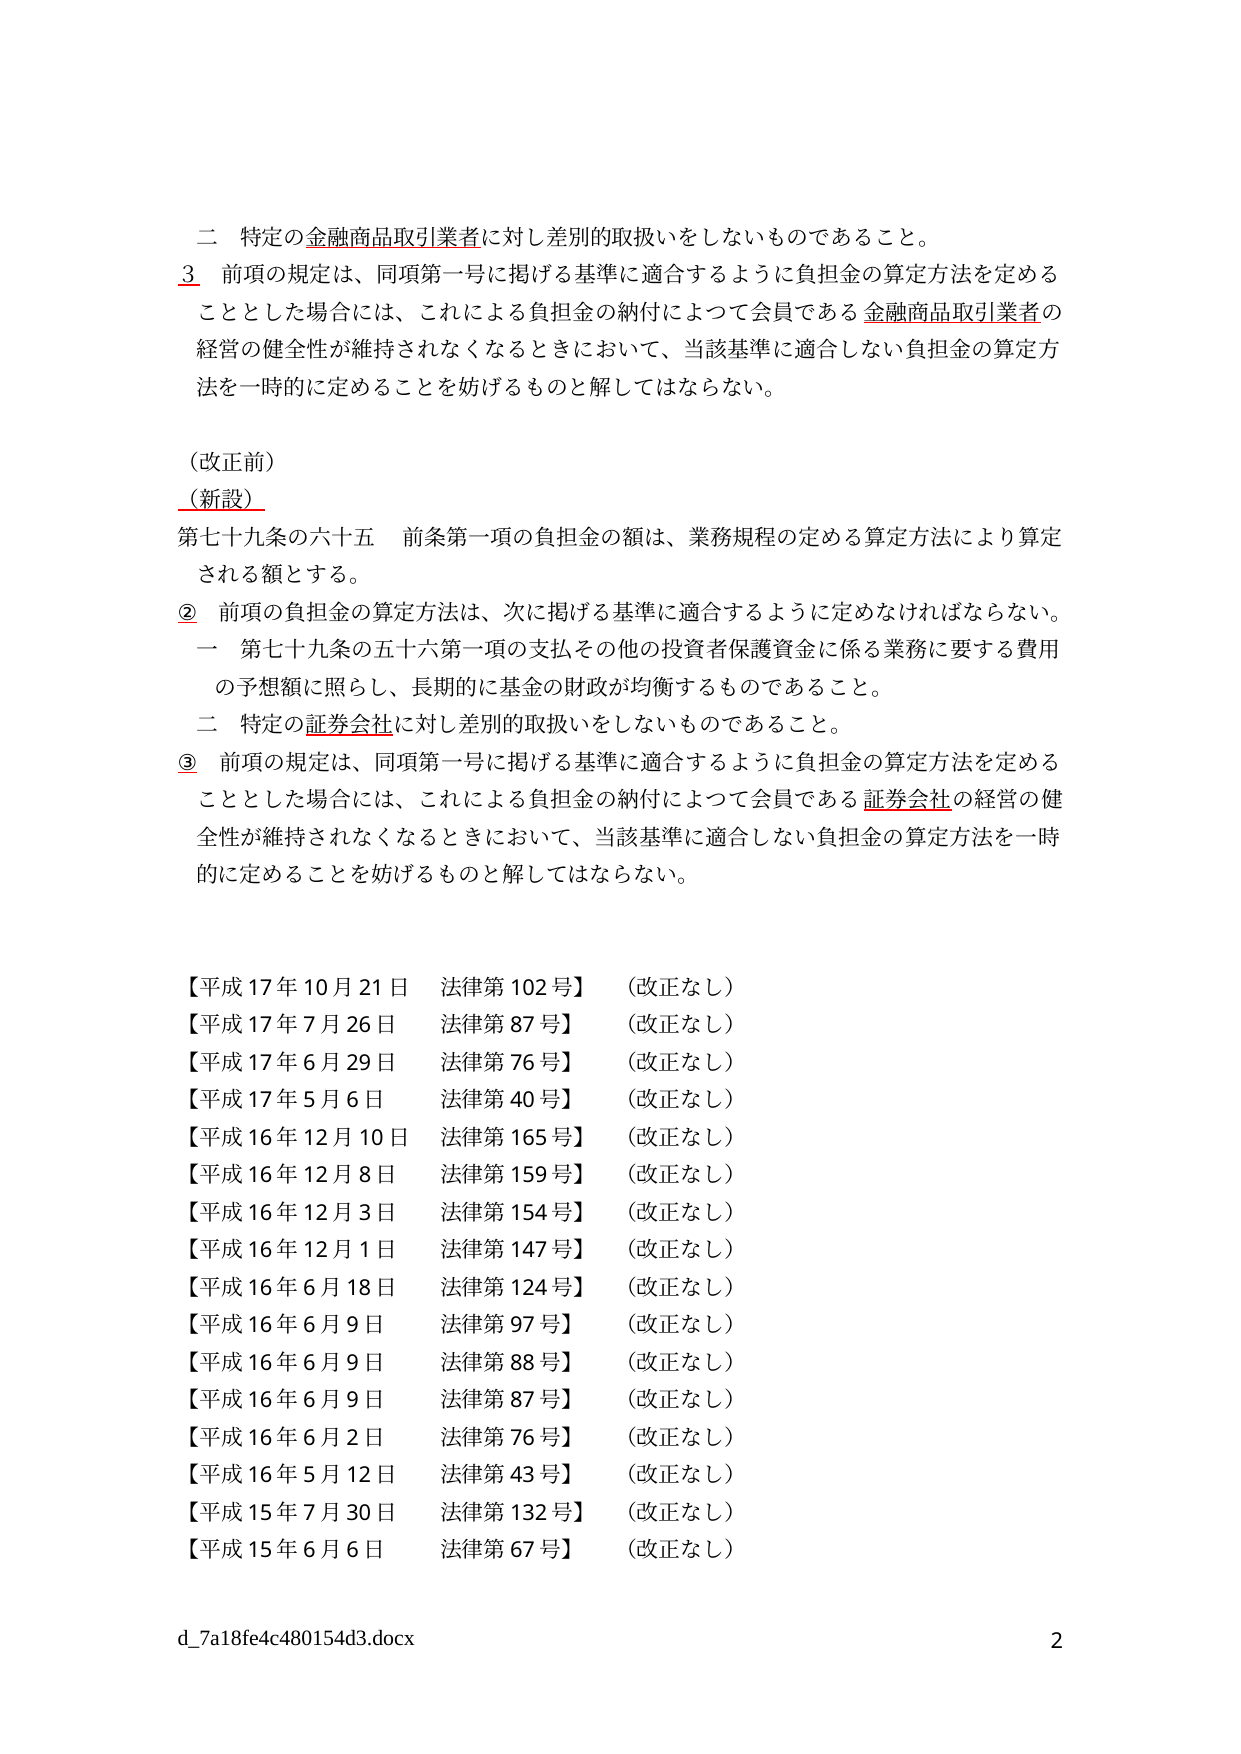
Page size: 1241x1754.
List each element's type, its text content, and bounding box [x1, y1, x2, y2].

text 二 特定の金融商品取引業者に対し差別的取扱いをしないものであること。 [196, 217, 1063, 254]
text 第七十九条の六十五 前条第一項の負担金の額は、業務規程の定める算定方法により算定される額とする。 [177, 517, 1063, 592]
text 【平成15年6月6日 法律第67号】 （改正なし） [177, 1529, 1063, 1567]
text 【平成16年12月10日 法律第165号】 （改正なし） [177, 1117, 1063, 1154]
text 【平成17年7月26日 法律第87号】 （改正なし） [177, 1004, 1063, 1042]
text 【平成16年5月12日 法律第43号】 （改正なし） [177, 1454, 1063, 1492]
text 【平成16年6月9日 法律第88号】 （改正なし） [177, 1342, 1063, 1379]
text 【平成16年6月9日 法律第87号】 （改正なし） [177, 1379, 1063, 1417]
text 一 第七十九条の五十六第一項の支払その他の投資者保護資金に係る業務に要する費用の予想額に照らし、長期的に基金の財政が均衡するものであること。 [196, 629, 1063, 704]
text ② 前項の負担金の算定方法は、次に掲げる基準に適合するように定めなければならない。 [177, 592, 1063, 629]
text 【平成16年12月3日 法律第154号】 （改正なし） [177, 1192, 1063, 1229]
text 【平成17年10月21日 法律第102号】 （改正なし） [177, 967, 1063, 1004]
text 【平成16年6月18日 法律第124号】 （改正なし） [177, 1267, 1063, 1304]
text 二 特定の証券会社に対し差別的取扱いをしないものであること。 [196, 704, 1063, 742]
text 【平成17年6月29日 法律第76号】 （改正なし） [177, 1042, 1063, 1079]
text 【平成16年6月9日 法律第97号】 （改正なし） [177, 1304, 1063, 1342]
text 【平成16年6月2日 法律第76号】 （改正なし） [177, 1417, 1063, 1454]
text 【平成17年5月6日 法律第40号】 （改正なし） [177, 1079, 1063, 1117]
text ③ 前項の規定は、同項第一号に掲げる基準に適合するように負担金の算定方法を定めることとした場合には、これによる負担金の納付によつて会員である証券会社の経営の健全性が維持されなくなるときにおいて、当該基準に適合しない負担金の算定方法を一時的に定めることを妨げるものと解してはならない。 [177, 742, 1063, 892]
text ３ 前項の規定は、同項第一号に掲げる基準に適合するように負担金の算定方法を定めることとした場合には、これによる負担金の納付によつて会員である金融商品取引業者の経営の健全性が維持されなくなるときにおいて、当該基準に適合しない負担金の算定方法を一時的に定めることを妨げるものと解してはならない。 [177, 254, 1063, 404]
text 【平成15年7月30日 法律第132号】 （改正なし） [177, 1492, 1063, 1529]
text （新設） [177, 479, 1063, 517]
text （改正前） [177, 442, 1063, 479]
text 【平成16年12月8日 法律第159号】 （改正なし） [177, 1154, 1063, 1192]
text 【平成16年12月1日 法律第147号】 （改正なし） [177, 1229, 1063, 1267]
